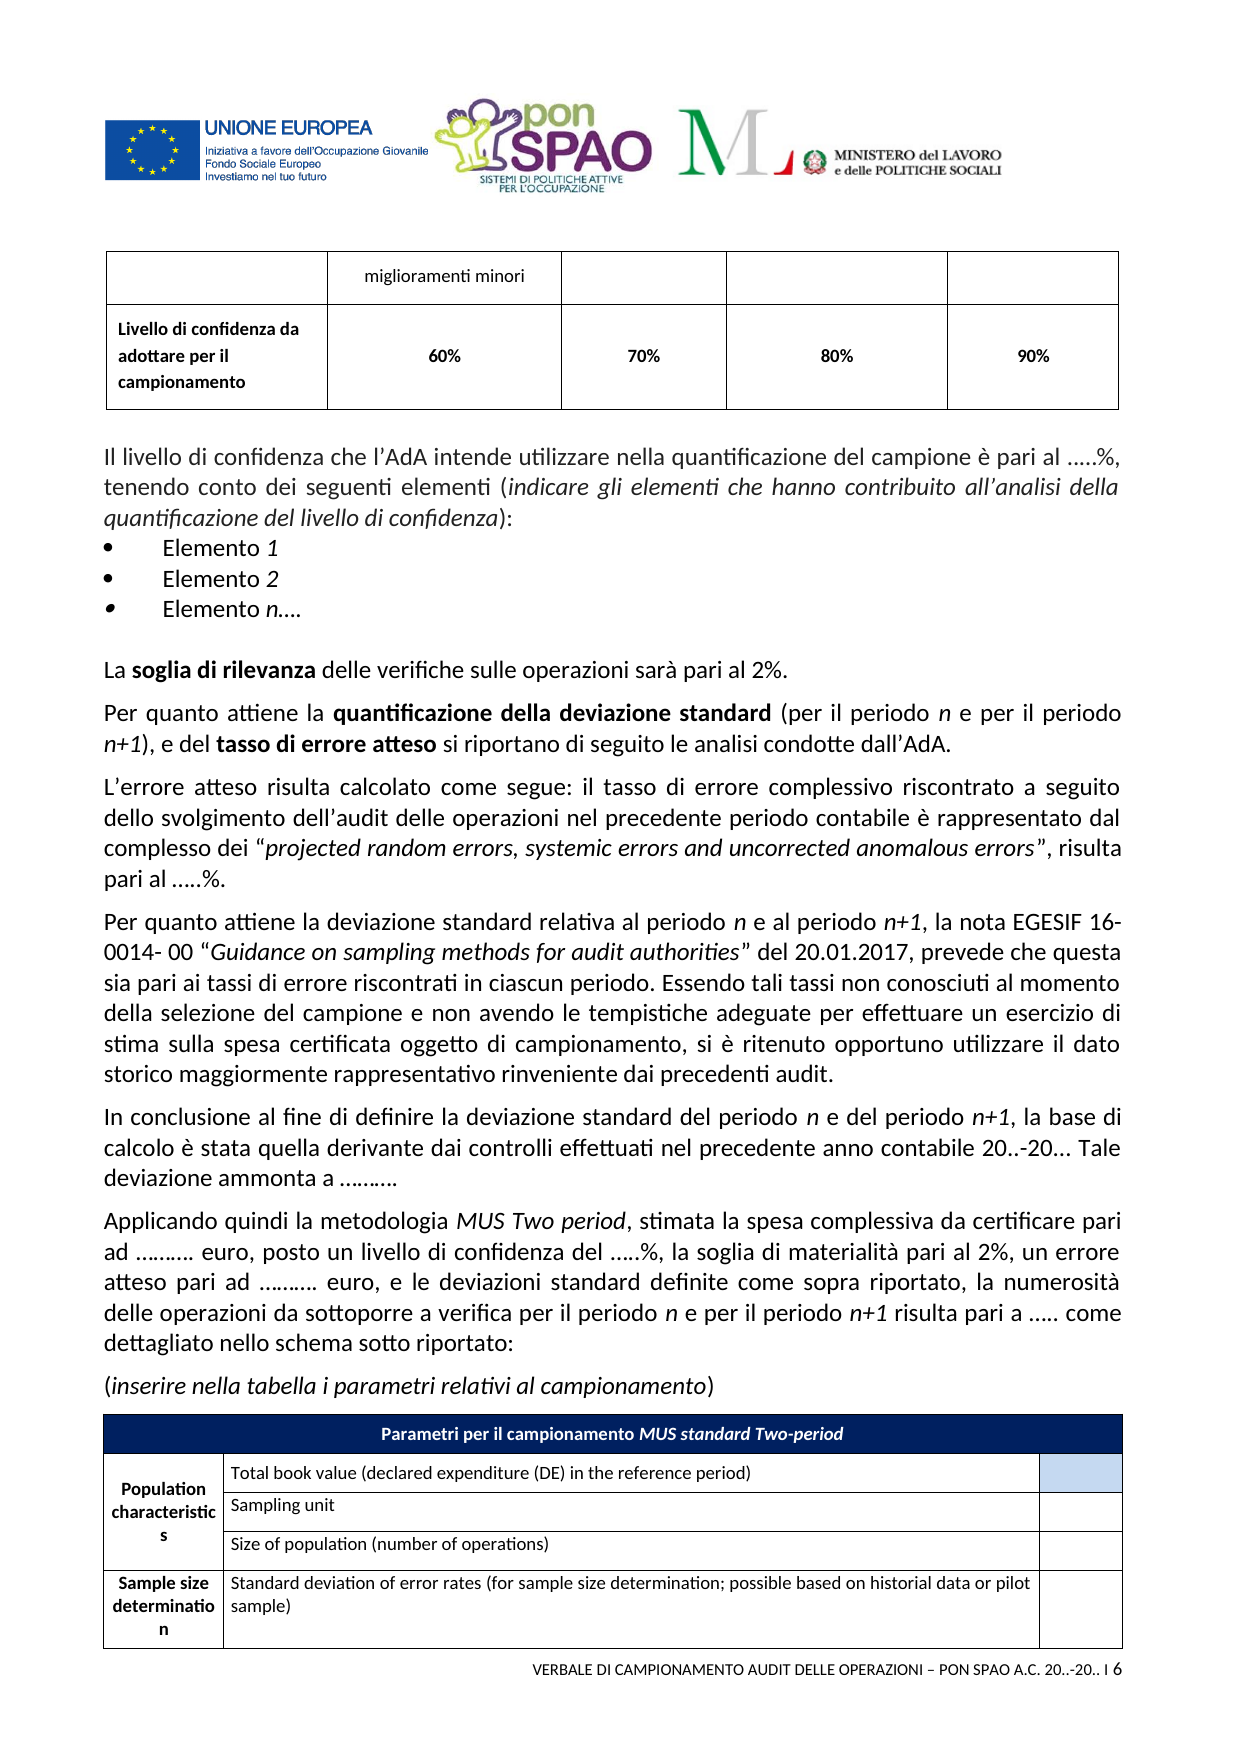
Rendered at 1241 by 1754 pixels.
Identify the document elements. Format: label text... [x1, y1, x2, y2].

table_cell 60% [328, 305, 561, 409]
table_cell [1040, 1532, 1122, 1570]
table_cell 80% [727, 305, 947, 409]
table_cell [1040, 1493, 1122, 1531]
table_cell [1040, 1571, 1122, 1648]
table_cell Standard deviation of error rates (for sample size determination; possible based on historial data or pilot sample) [224, 1571, 1039, 1648]
list Elemento 2 [103, 563, 1122, 593]
list Elemento n…. [103, 593, 1122, 624]
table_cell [562, 252, 726, 304]
table_cell Population characteristics [104, 1454, 223, 1570]
table_cell Size of population (number of operations) [224, 1532, 1039, 1570]
table_cell 70% [562, 305, 726, 409]
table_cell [948, 252, 1118, 304]
text Per quanto attiene la quantificazione della deviazione standard (per il periodo n e per il periodo n+1), e del tasso di errore atteso si riportano di seguito le analisi condotte dall’AdA. [103, 698, 1122, 759]
table_cell Livello di confidenza da adottare per il campionamento [107, 305, 327, 409]
list Elemento 1 [103, 532, 1122, 563]
table_cell Sample size determination [104, 1571, 223, 1648]
table_cell Sampling unit [224, 1493, 1039, 1531]
text La soglia di rilevanza delle verifiche sulle operazioni sarà pari al 2%. [103, 654, 1122, 685]
text L’errore atteso risulta calcolato come segue: il tasso di errore complessivo riscontrato a seguito dello svolgimento dell’audit delle operazioni nel precedente periodo contabile è rappresentato dal complesso dei “projected random errors, systemic errors and uncorrected anomalous errors”, risulta pari al …..%. [103, 771, 1122, 893]
text Applicando quindi la metodologia MUS Two period, stimata la spesa complessiva da certificare pari ad ………. euro, posto un livello di confidenza del …..%, la soglia di materialità pari al 2%, un errore atteso pari ad ………. euro, e le deviazioni standard definite come sopra riportato, la numerosità delle operazioni da sottoporre a verifica per il periodo n e per il periodo n+1 risulta pari a ….. come dettagliato nello schema sotto riportato: [103, 1205, 1122, 1358]
text (inserire nella tabella i parametri relativi al campionamento) [103, 1371, 1122, 1401]
text Per quanto attiene la deviazione standard relativa al periodo n e al periodo n+1, la nota EGESIF 16-0014- 00 “Guidance on sampling methods for audit authorities” del 20.01.2017, prevede che questa sia pari ai tassi di errore riscontrati in ciascun periodo. Essendo tali tassi non conosciuti al momento della selezione del campione e non avendo le tempistiche adeguate per effettuare un esercizio di stima sulla spesa certificata oggetto di campionamento, si è ritenuto opportuno utilizzare il dato storico maggiormente rappresentativo rinveniente dai precedenti audit. [103, 906, 1122, 1089]
table_cell Total book value (declared expenditure (DE) in the reference period) [224, 1454, 1039, 1492]
text In conclusione al fine di definire la deviazione standard del periodo n e del periodo n+1, la base di calcolo è stata quella derivante dai controlli effettuati nel precedente anno contabile 20..-20... Tale deviazione ammonta a ………. [103, 1101, 1122, 1193]
table_cell 90% [948, 305, 1118, 409]
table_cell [107, 252, 327, 304]
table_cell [328, 252, 561, 304]
table_cell [1040, 1454, 1122, 1492]
text Il livello di confidenza che l’AdA intende utilizzare nella quantificazione del campione è pari al ..…%, tenendo conto dei seguenti elementi (indicare gli elementi che hanno contribuito all’analisi della quantificazione del livello di confidenza): [513, 471, 1122, 532]
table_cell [727, 252, 947, 304]
table_header Parametri per il campionamento MUS standard Two-period [104, 1415, 1122, 1453]
